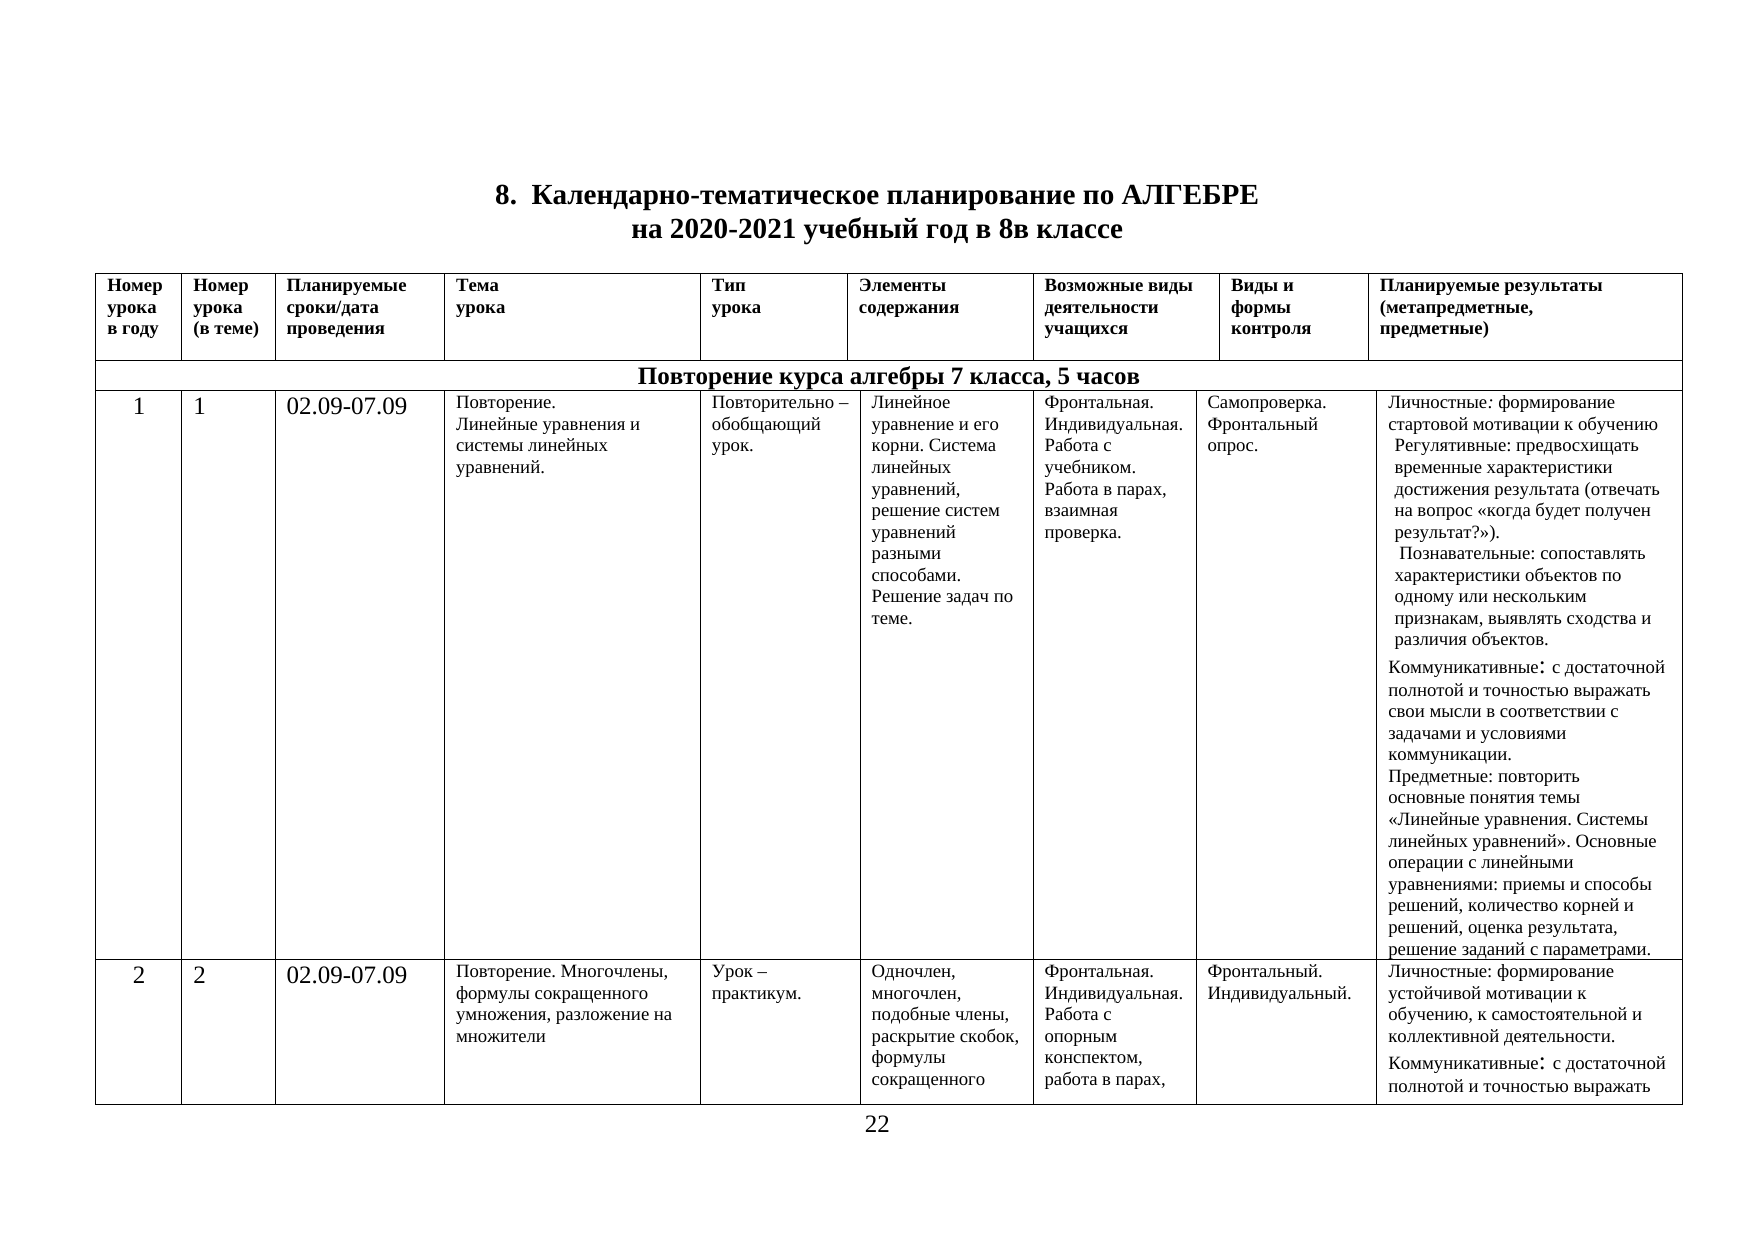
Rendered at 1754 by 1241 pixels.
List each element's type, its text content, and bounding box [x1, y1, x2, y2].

text 8. Календарно-тематическое планирование по АЛГЕБРЕ [118, 177, 1636, 211]
table_cell Повторение. Линейные уравнения и системы линейных уравнений. [445, 391, 700, 959]
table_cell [1377, 960, 1682, 1104]
table_cell Самопроверка. Фронтальный опрос. [1197, 391, 1376, 959]
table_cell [445, 960, 700, 1104]
table_header Возможные виды деятельности учащихся [1034, 274, 1219, 360]
table_header Элементы содержания [848, 274, 1033, 360]
table_header Тема урока [445, 274, 700, 360]
table_cell Урок – практикум. [701, 960, 860, 1104]
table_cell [1197, 960, 1376, 1104]
table_cell Повторение курса алгебры 7 класса, 5 часов [96, 361, 1682, 390]
text на 2020-2021 учебный год в 8в классе [118, 211, 1636, 244]
table_cell Повторительно – обобщающий урок. [701, 391, 860, 959]
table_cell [861, 960, 1033, 1104]
table_cell 1 [96, 391, 181, 959]
table_header Номер урока в году [96, 274, 181, 360]
table_cell 1 [182, 391, 275, 959]
table_header Тип урока [701, 274, 847, 360]
table_header Планируемые результаты (метапредметные, предметные) [1369, 274, 1682, 360]
table_header Виды и формы контроля [1220, 274, 1368, 360]
table_cell 2 [96, 960, 181, 1104]
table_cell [1034, 960, 1196, 1104]
table_header Планируемые сроки/дата проведения [276, 274, 444, 360]
table_cell Линейное уравнение и его корни. Система линейных уравнений, решение систем уравнений разными способами. Решение задач по теме. [861, 391, 1033, 959]
table_cell Фронтальная. Индивидуальная. Работа с учебником. Работа в парах, взаимная проверка. [1034, 391, 1196, 959]
table_cell 02.09-07.09 [276, 960, 444, 1104]
table_header Номер урока (в теме) [182, 274, 275, 360]
table_cell 2 [182, 960, 275, 1104]
table_cell 02.09-07.09 [276, 391, 444, 959]
table_cell Личностные: формирование стартовой мотивации к обучению Регулятивные: предвосхищать временные характеристики достижения результата (отвечать на вопрос «когда будет получен результат?»). Познавательные: сопоставлять характеристики объектов по одному или нескольким признакам, выявлять сходства и различия объектов. Коммуникативные: с достаточной полнотой и точностью выражать свои мысли в соответствии с задачами и условиями коммуникации. Предметные: повторить основные понятия темы «Линейные уравнения. Системы линейных уравнений». Основные операции с линейными уравнениями: приемы и способы решений, количество корней и решений, оценка результата, решение заданий с параметрами. [1377, 391, 1682, 959]
